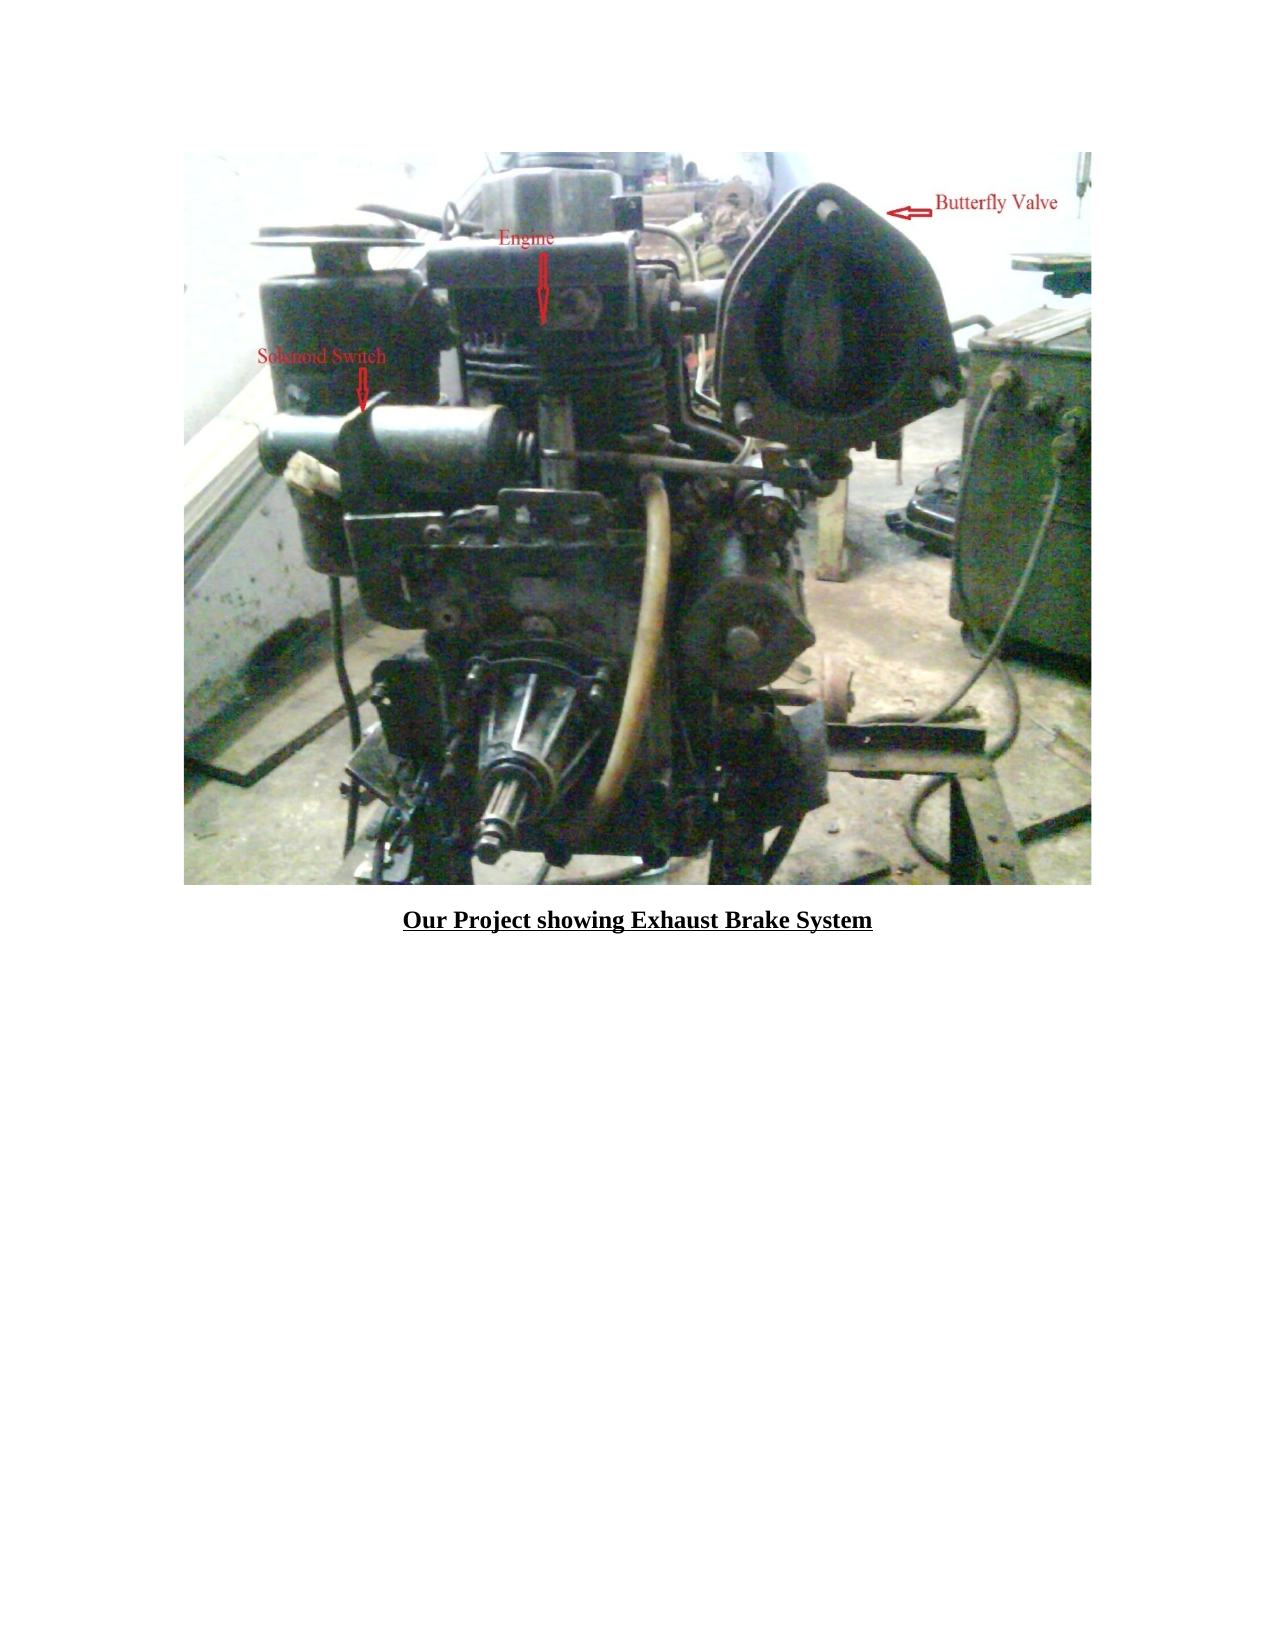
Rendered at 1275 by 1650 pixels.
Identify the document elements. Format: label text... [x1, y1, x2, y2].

text Our Project showing Exhaust Brake System [150, 905, 1125, 962]
picture [183, 152, 1092, 885]
